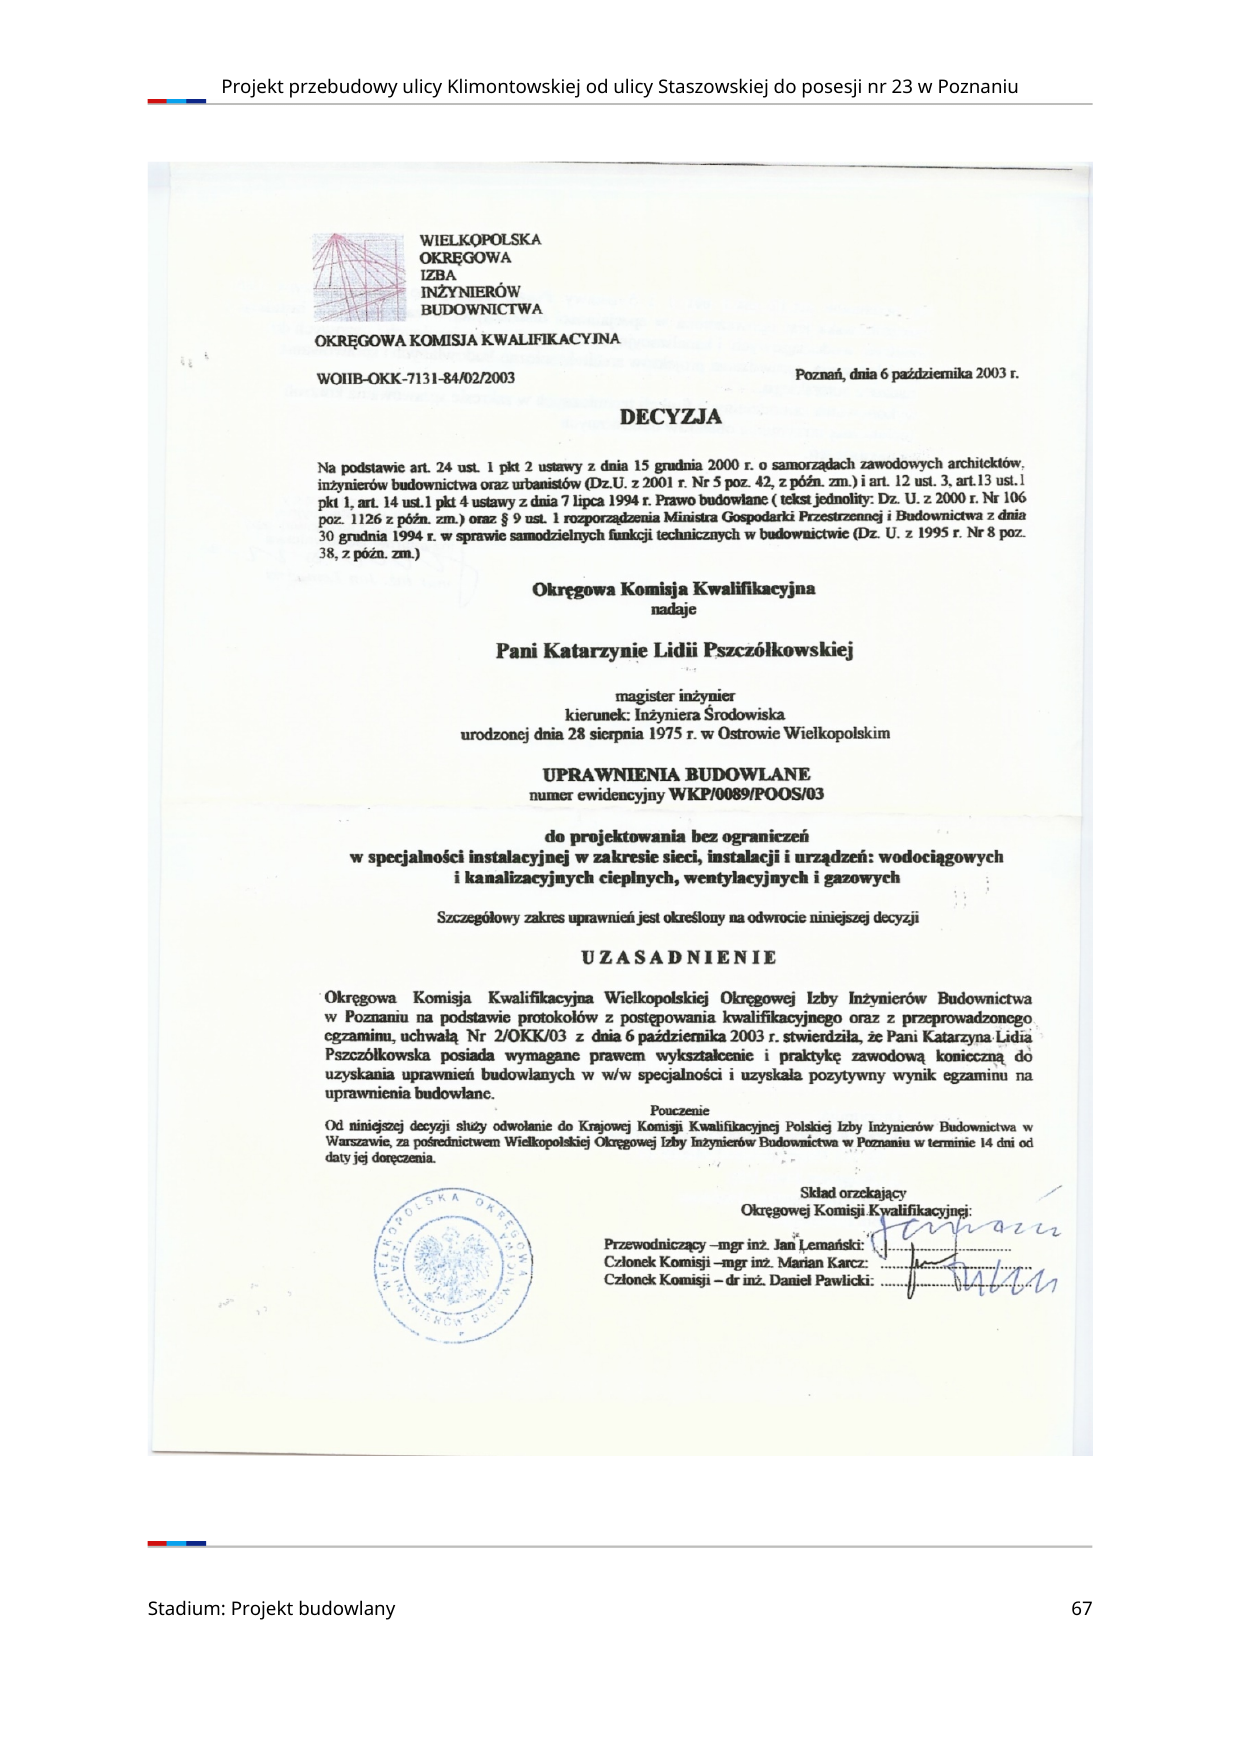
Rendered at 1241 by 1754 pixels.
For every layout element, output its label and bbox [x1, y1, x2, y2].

picture [147, 99, 1093, 106]
picture [149, 163, 1092, 1456]
picture [147, 1541, 1093, 1549]
